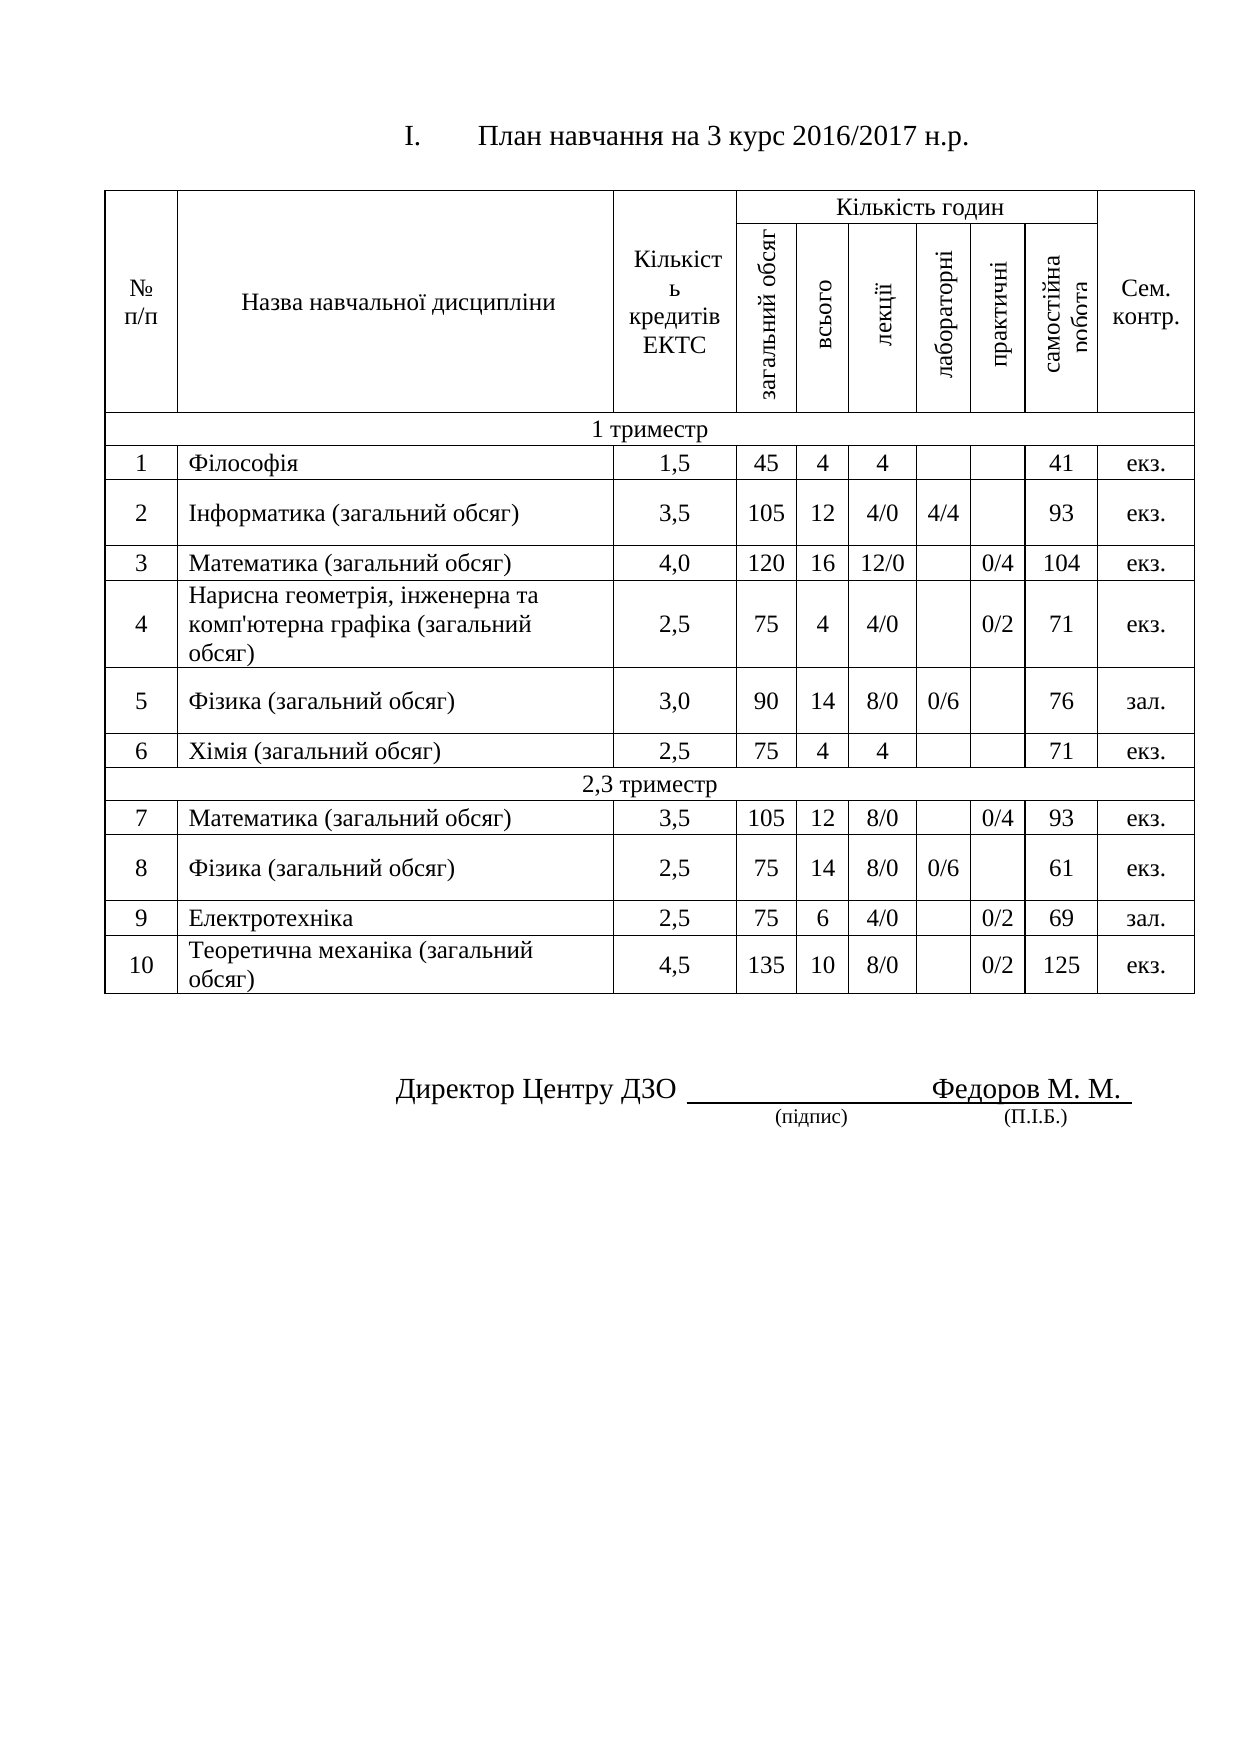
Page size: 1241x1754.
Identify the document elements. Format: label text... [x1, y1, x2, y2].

table_cell екз. [1098, 801, 1194, 834]
table_cell [971, 835, 1024, 900]
table_cell 61 [1026, 835, 1097, 900]
table_cell 3,5 [614, 801, 736, 834]
table_cell 0/2 [971, 901, 1024, 934]
table_cell 4/4 [917, 480, 970, 545]
table_cell практичні [971, 224, 1024, 412]
table_cell 75 [737, 734, 796, 767]
table_cell 41 [1026, 446, 1097, 479]
table_cell 4 [797, 446, 848, 479]
table_cell 125 [1026, 936, 1097, 993]
table_cell 8 [106, 835, 177, 900]
table_cell 75 [737, 581, 796, 667]
table_cell 93 [1026, 801, 1097, 834]
table_cell 69 [1026, 901, 1097, 934]
list (підпис) (П.І.Б.) [561, 1104, 1152, 1128]
table_cell 0/2 [971, 936, 1024, 993]
table_cell 135 [737, 936, 796, 993]
table_cell екз. [1098, 581, 1194, 667]
table_cell 6 [106, 734, 177, 767]
table_cell 105 [737, 480, 796, 545]
table_cell 0/6 [917, 835, 970, 900]
table_cell Фізика (загальний обсяг) [178, 668, 613, 732]
table_cell 104 [1026, 546, 1097, 579]
table_cell 12/0 [849, 546, 916, 579]
table_cell 76 [1026, 668, 1097, 732]
table_cell 0/4 [971, 801, 1024, 834]
table_cell екз. [1098, 546, 1194, 579]
table_cell 10 [106, 936, 177, 993]
table_cell 3,5 [614, 480, 736, 545]
table_cell 90 [737, 668, 796, 732]
table_cell 4,5 [614, 936, 736, 993]
table_cell [971, 480, 1024, 545]
table_cell 2,5 [614, 581, 736, 667]
table_cell Електротехніка [178, 901, 613, 934]
table_cell [917, 546, 970, 579]
table_cell 71 [1026, 734, 1097, 767]
table_cell екз. [1098, 734, 1194, 767]
table_header № п/п [106, 191, 177, 412]
table_cell 3 [106, 546, 177, 579]
table_cell 4 [849, 446, 916, 479]
table_cell 4/0 [849, 901, 916, 934]
table_cell 45 [737, 446, 796, 479]
table_cell всього [797, 224, 848, 412]
table_cell 0/2 [971, 581, 1024, 667]
table_cell 0/4 [971, 546, 1024, 579]
table_cell 4/0 [849, 480, 916, 545]
table_cell 5 [106, 668, 177, 732]
table_cell 6 [797, 901, 848, 934]
table_cell [971, 446, 1024, 479]
table_cell [917, 801, 970, 834]
table_cell [917, 734, 970, 767]
table_cell 1 [106, 446, 177, 479]
table_cell [971, 734, 1024, 767]
table_cell 8/0 [849, 668, 916, 732]
list План навчання на 3 курс 2016/2017 н.р. [148, 118, 1152, 152]
table_cell [917, 936, 970, 993]
table_cell 12 [797, 480, 848, 545]
table_cell 2,5 [614, 835, 736, 900]
table_cell 0/6 [917, 668, 970, 732]
table_cell 8/0 [849, 936, 916, 993]
table_cell екз. [1098, 835, 1194, 900]
table_cell 120 [737, 546, 796, 579]
table_cell 3,0 [614, 668, 736, 732]
table_cell 2 [106, 480, 177, 545]
table_cell 9 [106, 901, 177, 934]
table_cell [917, 581, 970, 667]
table_cell Фізика (загальний обсяг) [178, 835, 613, 900]
table_cell 14 [797, 835, 848, 900]
table_cell самостійна робота [1026, 224, 1097, 412]
table_cell екз. [1098, 936, 1194, 993]
table_cell 4 [849, 734, 916, 767]
table_header Сем. контр. [1098, 191, 1194, 412]
table_cell 14 [797, 668, 848, 732]
table_cell 71 [1026, 581, 1097, 667]
table_cell [917, 446, 970, 479]
table_cell 75 [737, 835, 796, 900]
table_cell Математика (загальний обсяг) [178, 801, 613, 834]
table_cell загальний обсяг [737, 224, 796, 412]
table_cell 4 [106, 581, 177, 667]
table_cell екз. [1098, 446, 1194, 479]
table_cell 8/0 [849, 801, 916, 834]
text Директор Центру ДЗО Федоров М. М. [148, 1071, 1152, 1104]
table_cell 7 [106, 801, 177, 834]
table_cell 2,5 [614, 901, 736, 934]
table_cell Математика (загальний обсяг) [178, 546, 613, 579]
table_cell Інформатика (загальний обсяг) [178, 480, 613, 545]
table_header Назва навчальної дисципліни [178, 191, 613, 412]
table_cell 8/0 [849, 835, 916, 900]
table_cell 16 [797, 546, 848, 579]
table_cell лабораторні [917, 224, 970, 412]
table_cell Теоретична механіка (загальний обсяг) [178, 936, 613, 993]
table_cell екз. [1098, 480, 1194, 545]
table_cell Філософія [178, 446, 613, 479]
table_cell 1,5 [614, 446, 736, 479]
table_cell [971, 668, 1024, 732]
table_header Кількість годин [737, 191, 1097, 223]
table_cell 4/0 [849, 581, 916, 667]
table_cell 93 [1026, 480, 1097, 545]
table_cell 105 [737, 801, 796, 834]
table_cell 75 [737, 901, 796, 934]
table_cell 2,5 [614, 734, 736, 767]
table_cell зал. [1098, 901, 1194, 934]
table_cell 12 [797, 801, 848, 834]
table_cell [917, 901, 970, 934]
table_cell 2,3 триместр [106, 768, 1194, 800]
table_cell Нарисна геометрія, інженерна та комп'ютерна графіка (загальний обсяг) [178, 581, 613, 667]
table_cell 4,0 [614, 546, 736, 579]
table_cell лекції [849, 224, 916, 412]
table_header Кількість кредитів EКТС [614, 191, 736, 412]
table_cell 10 [797, 936, 848, 993]
table_cell Хімія (загальний обсяг) [178, 734, 613, 767]
table_cell 4 [797, 581, 848, 667]
table_cell 1 триместр [106, 413, 1194, 445]
table_cell 4 [797, 734, 848, 767]
table_cell зал. [1098, 668, 1194, 732]
